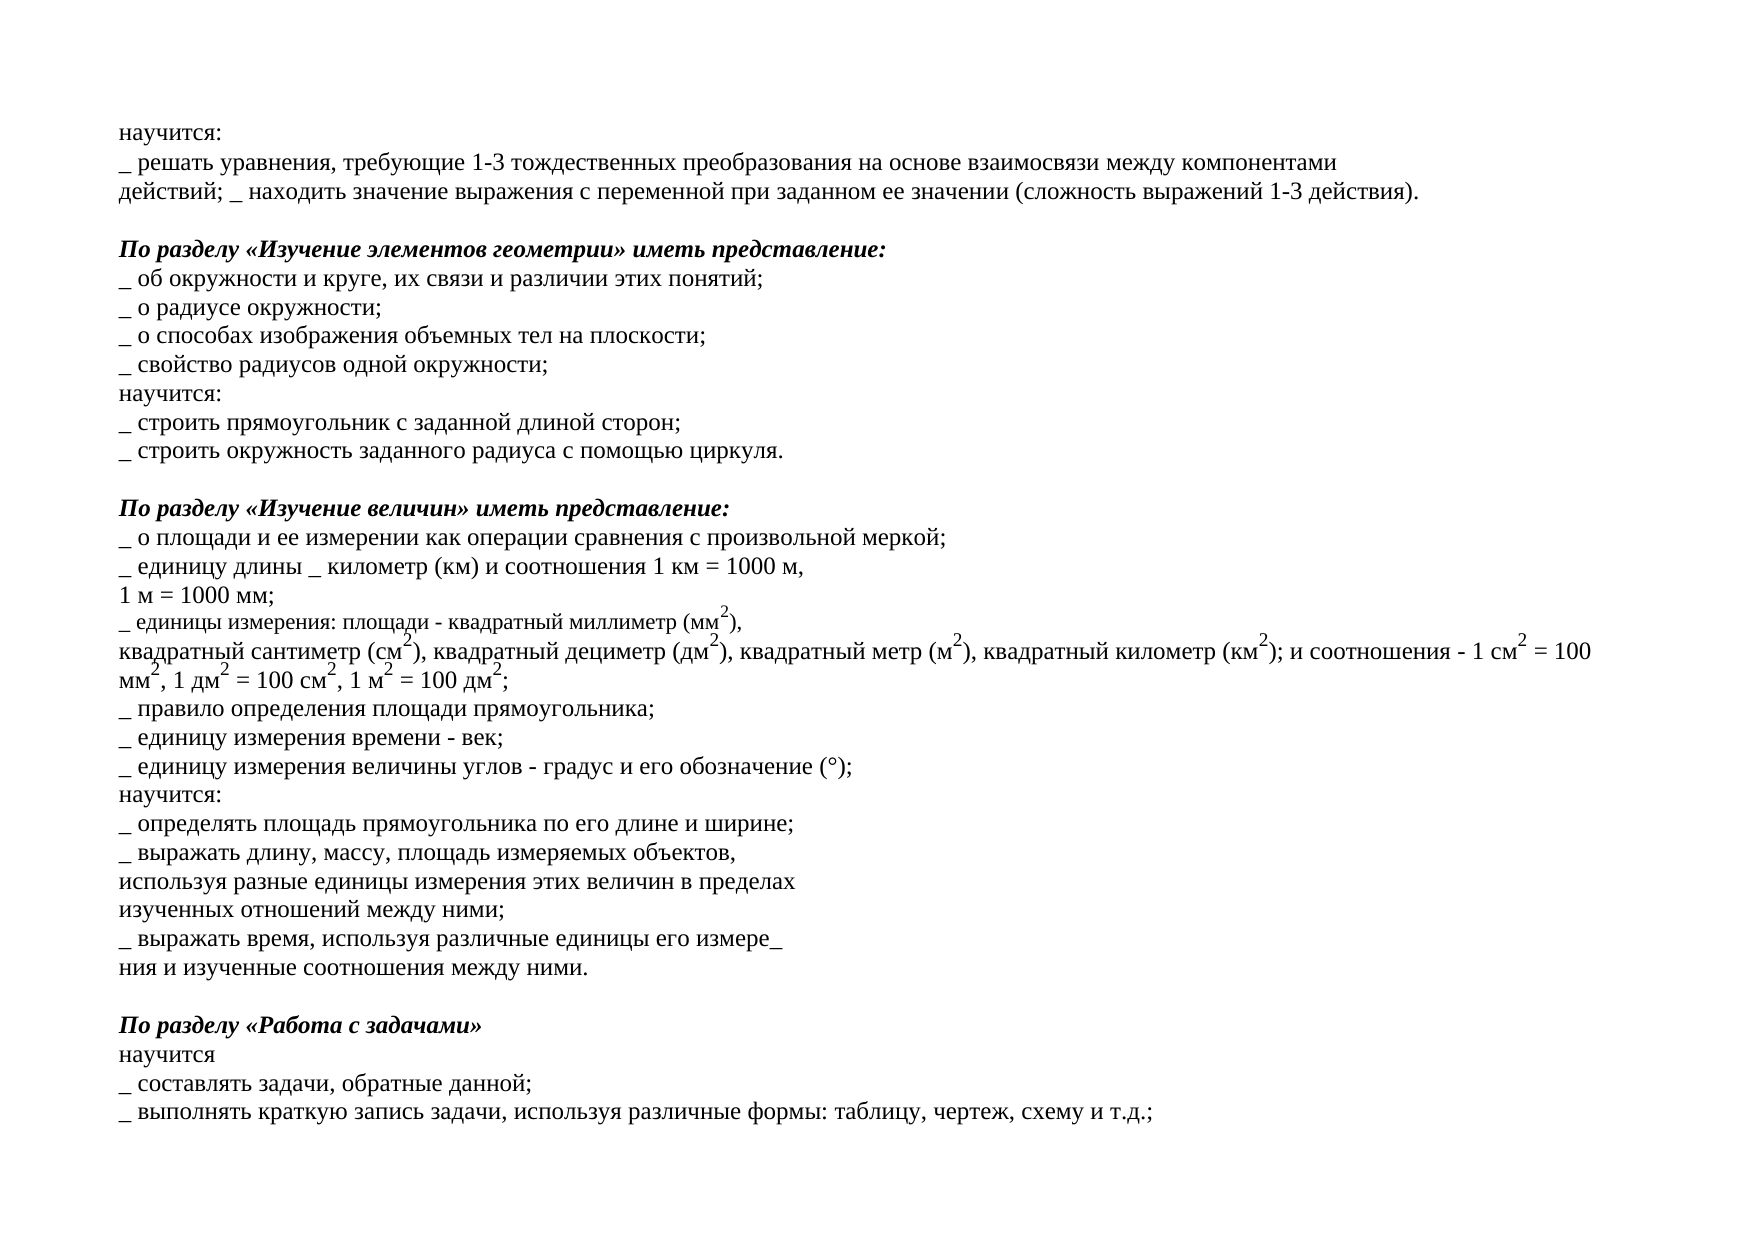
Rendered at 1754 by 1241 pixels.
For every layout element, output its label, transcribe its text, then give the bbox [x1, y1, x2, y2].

text _ свойство радиусов одной окружности; [119, 349, 1635, 378]
text квадратный сантиметр (см2), квадратный дециметр (дм2), квадратный метр (м2), квадратный километр (км2); и соотношения - 1 см2 = 100 мм2, 1 дм2 = 100 см2, 1 м2 = 100 дм2; [119, 635, 1635, 696]
text _ выполнять краткую запись задачи, используя различные формы: таблицу, чертеж, схему и т.д.; [119, 1096, 1635, 1125]
text _ правило определения площади прямоугольника; [119, 696, 1635, 722]
text _ единицы измерения: площади - квадратный миллиметр (мм2), [119, 609, 1635, 634]
text научится: [119, 378, 1635, 407]
text ния и изученные соотношения между ними. [119, 952, 1635, 981]
text _ о способах изображения объемных тел на плоскости; [119, 320, 1635, 349]
text _ выражать длину, массу, площадь измеряемых объектов, [119, 837, 1635, 866]
text изученных отношений между ними; [119, 894, 1635, 923]
text _ определять площадь прямоугольника по его длине и ширине; [119, 808, 1635, 837]
text По разделу «Изучение величин» иметь представление: [119, 493, 1635, 522]
text _ единицу длины _ километр (км) и соотношения 1 км = 1000 м, [119, 551, 1635, 580]
text научится [119, 1039, 1635, 1068]
text _ строить окружность заданного радиуса с помощью циркуля. [119, 436, 1635, 464]
text _ строить прямоугольник с заданной длиной сторон; [119, 407, 1635, 436]
text научится: [119, 779, 1635, 808]
text _ единицу измерения величины углов - градус и его обозначение (°); [119, 751, 1635, 779]
text _ о площади и ее измерении как операции сравнения с произвольной меркой; [119, 522, 1635, 551]
text По разделу «Работа с задачами» [119, 1010, 1635, 1039]
text научится: [119, 117, 1635, 146]
text _ решать уравнения, требующие 1-3 тождественных преобразования на основе взаимосвязи между компонентами действий; _ находить значение выражения с переменной при заданном ее значении (сложность выражений 1-3 действия). [119, 147, 1448, 205]
text 1 м = 1000 мм; [119, 580, 1635, 609]
text _ составлять задачи, обратные данной; [119, 1068, 1635, 1096]
text По разделу «Изучение элементов геометрии» иметь представление: [119, 234, 1635, 263]
text _ о радиусе окружности; [119, 292, 1635, 320]
text _ единицу измерения времени - век; [119, 722, 1635, 751]
text _ об окружности и круге, их связи и различии этих понятий; [119, 263, 1635, 292]
text используя разные единицы измерения этих величин в пределах [119, 866, 1635, 894]
text _ выражать время, используя различные единицы его измере_ [119, 923, 1635, 952]
